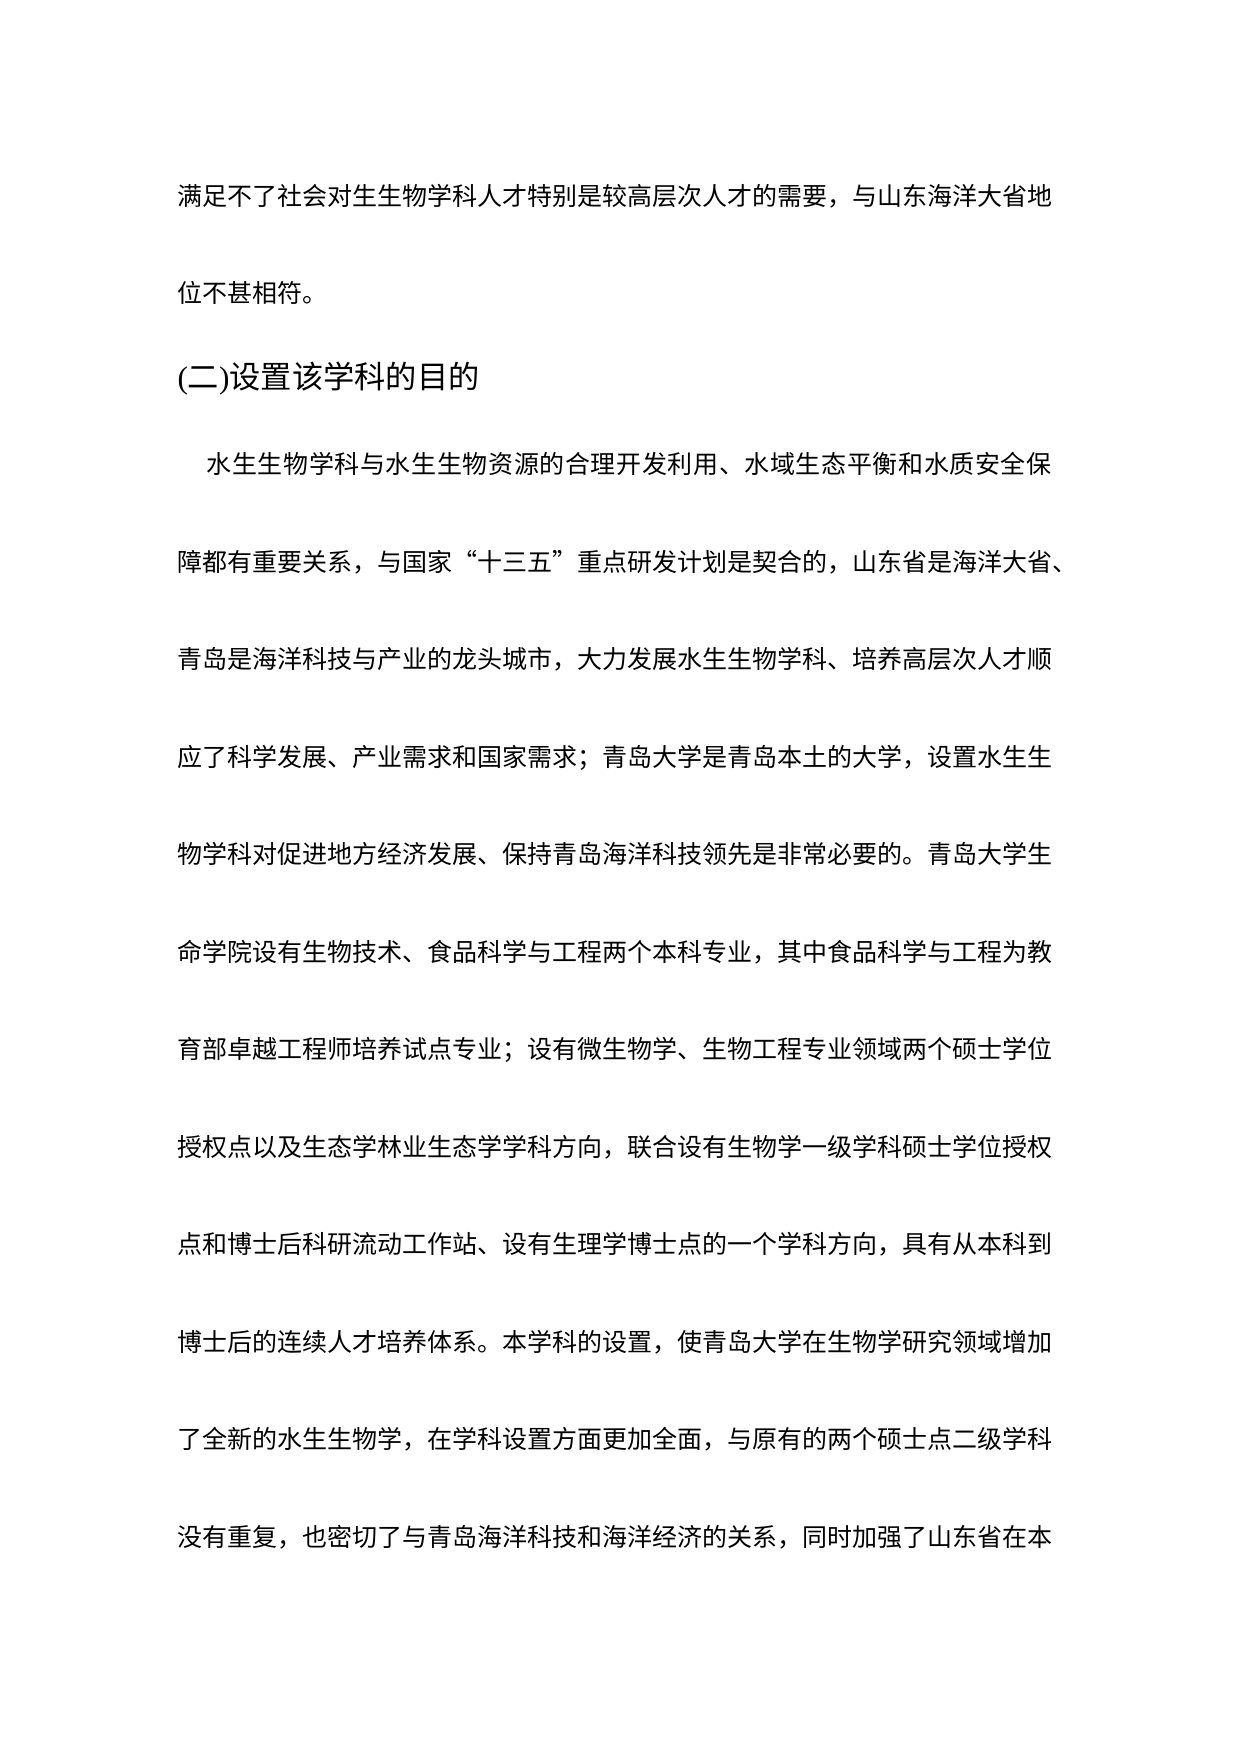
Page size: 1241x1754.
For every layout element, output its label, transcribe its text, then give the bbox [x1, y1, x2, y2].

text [177, 162, 1053, 324]
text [177, 430, 1053, 1568]
text (二)设置该学科的目的 [177, 343, 1053, 408]
